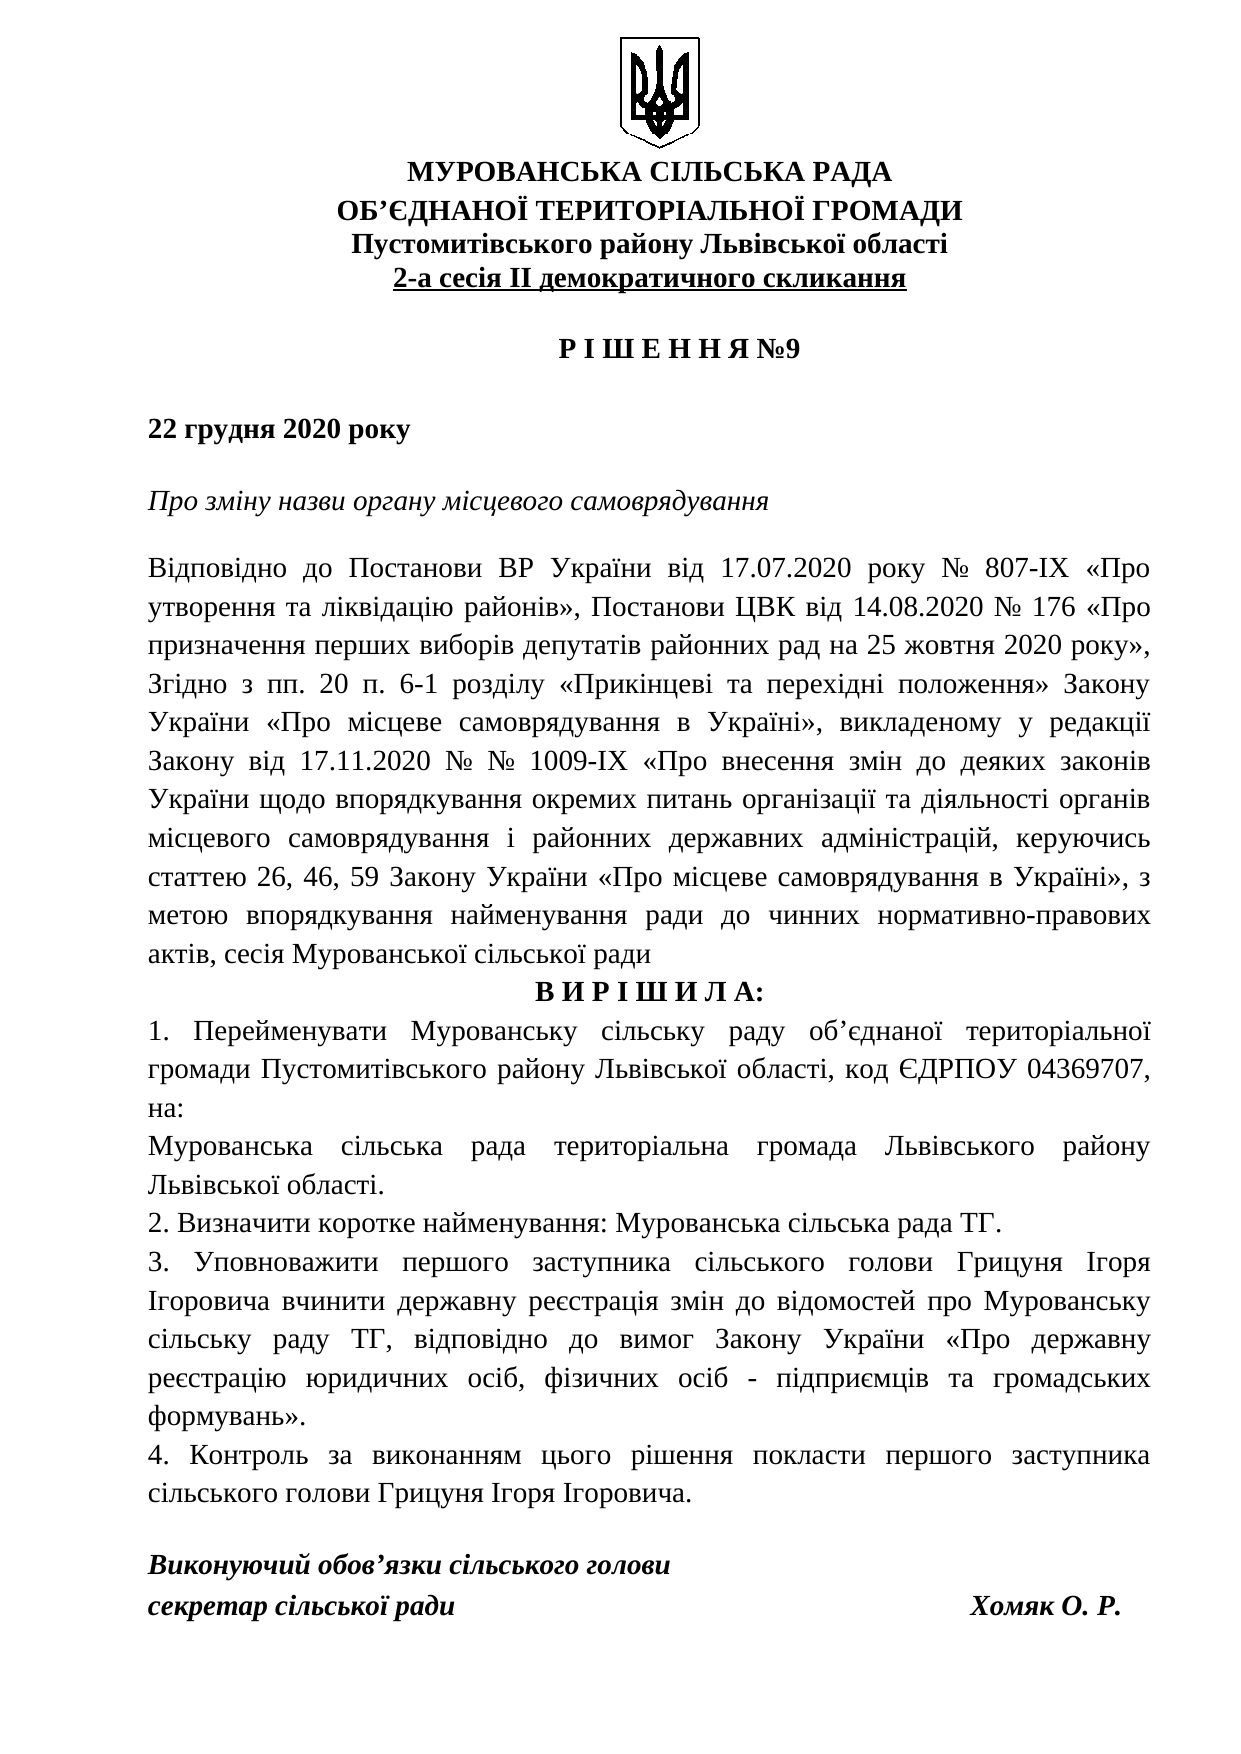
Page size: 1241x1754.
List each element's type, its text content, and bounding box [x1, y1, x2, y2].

text 3. Уповноважити першого заступника сільського голови Грицуня Ігоря Ігоровича вчинити державну реєстрація змін до відомостей про Мурованську сільську раду ТГ, відповідно до вимог Закону України «Про державну реєстрацію юридичних осіб, фізичних осіб - підприємців та громадських формувань». [148, 1244, 1152, 1432]
text секретар сільської ради Хомяк О. Р. [148, 1588, 1152, 1621]
text 2. Визначити коротке найменування: Мурованська сільська рада ТГ. [148, 1206, 1152, 1239]
text Відповідно до Постанови ВР України від 17.07.2020 року № 807-IX «Про утворення та ліквідацію районів», Постанови ЦВК від 14.08.2020 № 176 «Про призначення перших виборів депутатів районних рад на 25 жовтня 2020 року», Згідно з пп. 20 п. 6-1 розділу «Прикінцеві та перехідні положення» Закону України «Про місцеве самоврядування в Україні», викладеному у редакції Закону від 17.11.2020 № № 1009-IX «Про внесення змін до деяких законів України щодо впорядкування окремих питань організації та діяльності органів місцевого самоврядування і районних державних адміністрацій, керуючись статтею 26, 46, 59 Закону України «Про місцеве самоврядування в Україні», з метою впорядкування найменування ради до чинних нормативно-правових актів, сесія Мурованської сільської ради [148, 550, 1152, 969]
picture [616, 37, 704, 150]
text Виконуючий обов’язки сільського голови [148, 1547, 1152, 1581]
text В И Р І Ш И Л А: [148, 974, 1152, 1008]
text 1. Перейменувати Мурованську сільську раду об’єднаної територіальної громади Пустомитівського району Львівської області, код ЄДРПОУ 04369707, на: [148, 1013, 1152, 1123]
text Про зміну назви органу місцевого самоврядування [148, 483, 1152, 517]
text Р І Ш Е Н Н Я №9 [148, 331, 1211, 364]
text 4. Контроль за виконанням цього рішення покласти першого заступника сільського голови Грицуня Ігоря Ігоровича. [148, 1437, 1152, 1509]
text 22 грудня 2020 року [148, 411, 1152, 445]
text МУРОВАНСЬКА СІЛЬСЬКА РАДА [148, 59, 1152, 188]
text ОБ’ЄДНАНОЇ ТЕРИТОРІАЛЬНОЇ ГРОМАДИ [148, 193, 1152, 226]
text Мурованська сільська рада територіальна громада Львівського району Львівської області. [148, 1128, 1152, 1201]
text 2-а сесія ІІ демократичного скликання [148, 260, 1152, 293]
text Пустомитівського району Львівської області [148, 226, 1152, 260]
